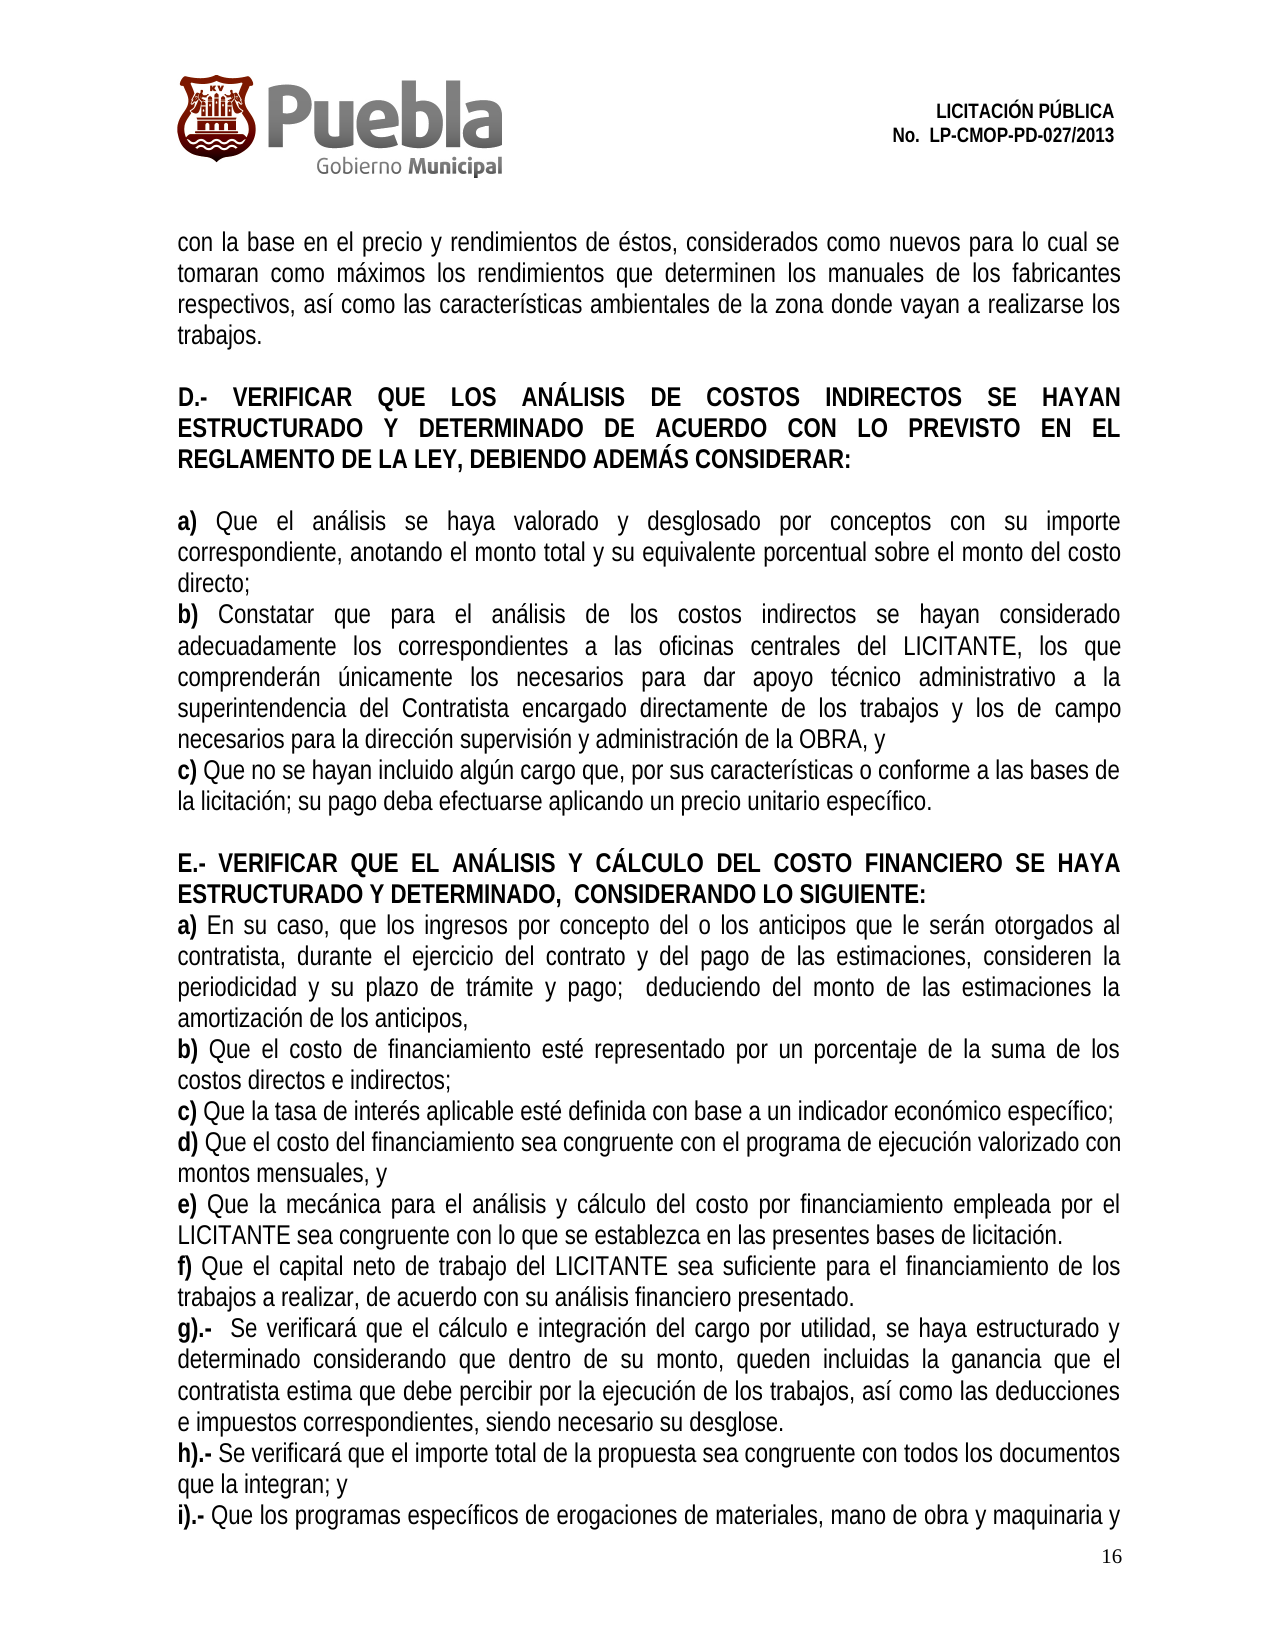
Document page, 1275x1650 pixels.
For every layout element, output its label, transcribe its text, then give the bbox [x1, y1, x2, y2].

text d) Que el costo del financiamiento sea congruente con el programa de ejecución valorizado con montos mensuales, y [177, 1126, 1122, 1188]
text b) Constatar que para el análisis de los costos indirectos se hayan considerado adecuadamente los correspondientes a las oficinas centrales del LICITANTE, los que comprenderán únicamente los necesarios para dar apoyo técnico administrativo a la superintendencia del Contratista encargado directamente de los trabajos y los de campo necesarios para la dirección supervisión y administración de la OBRA, y [177, 599, 1122, 754]
text a) Que el análisis se haya valorado y desglosado por conceptos con su importe correspondiente, anotando el monto total y su equivalente porcentual sobre el monto del costo directo; [177, 506, 1122, 599]
text g).- Se verificará que el cálculo e integración del cargo por utilidad, se haya estructurado y determinado considerando que dentro de su monto, queden incluidas la ganancia que el contratista estima que debe percibir por la ejecución de los trabajos, así como las deducciones e impuestos correspondientes, siendo necesario su desglose. [177, 1313, 1122, 1437]
text e) Que la mecánica para el análisis y cálculo del costo por financiamiento empleada por el LICITANTE sea congruente con lo que se establezca en las presentes bases de licitación. [177, 1188, 1122, 1251]
text E.- VERIFICAR QUE EL ANÁLISIS Y CÁLCULO DEL COSTO FINANCIERO SE HAYA ESTRUCTURADO Y DETERMINADO, CONSIDERANDO LO SIGUIENTE: [177, 847, 1122, 909]
text a) En su caso, que los ingresos por concepto del o los anticipos que le serán otorgados al contratista, durante el ejercicio del contrato y del pago de las estimaciones, consideren la periodicidad y su plazo de trámite y pago; deduciendo del monto de las estimaciones la amortización de los anticipos, [177, 909, 1122, 1033]
picture [177, 75, 502, 178]
text D.- VERIFICAR QUE LOS ANÁLISIS DE COSTOS INDIRECTOS SE HAYAN ESTRUCTURADO Y DETERMINADO DE ACUERDO CON LO PREVISTO EN EL REGLAMENTO DE LA LEY, DEBIENDO ADEMÁS CONSIDERAR: [177, 381, 1122, 474]
text c) Que no se hayan incluido algún cargo que, por sus características o conforme a las bases de la licitación; su pago deba efectuarse aplicando un precio unitario específico. [177, 754, 1122, 816]
text c) Que la tasa de interés aplicable esté definida con base a un indicador económico específico; [177, 1095, 1122, 1126]
text b) Que el costo de financiamiento esté representado por un porcentaje de la suma de los costos directos e indirectos; [177, 1033, 1122, 1095]
text f) Que el capital neto de trabajo del LICITANTE sea suficiente para el financiamiento de los trabajos a realizar, de acuerdo con su análisis financiero presentado. [177, 1251, 1122, 1313]
text h).- Se verificará que el importe total de la propuesta sea congruente con todos los documentos que la integran; y [177, 1437, 1122, 1499]
